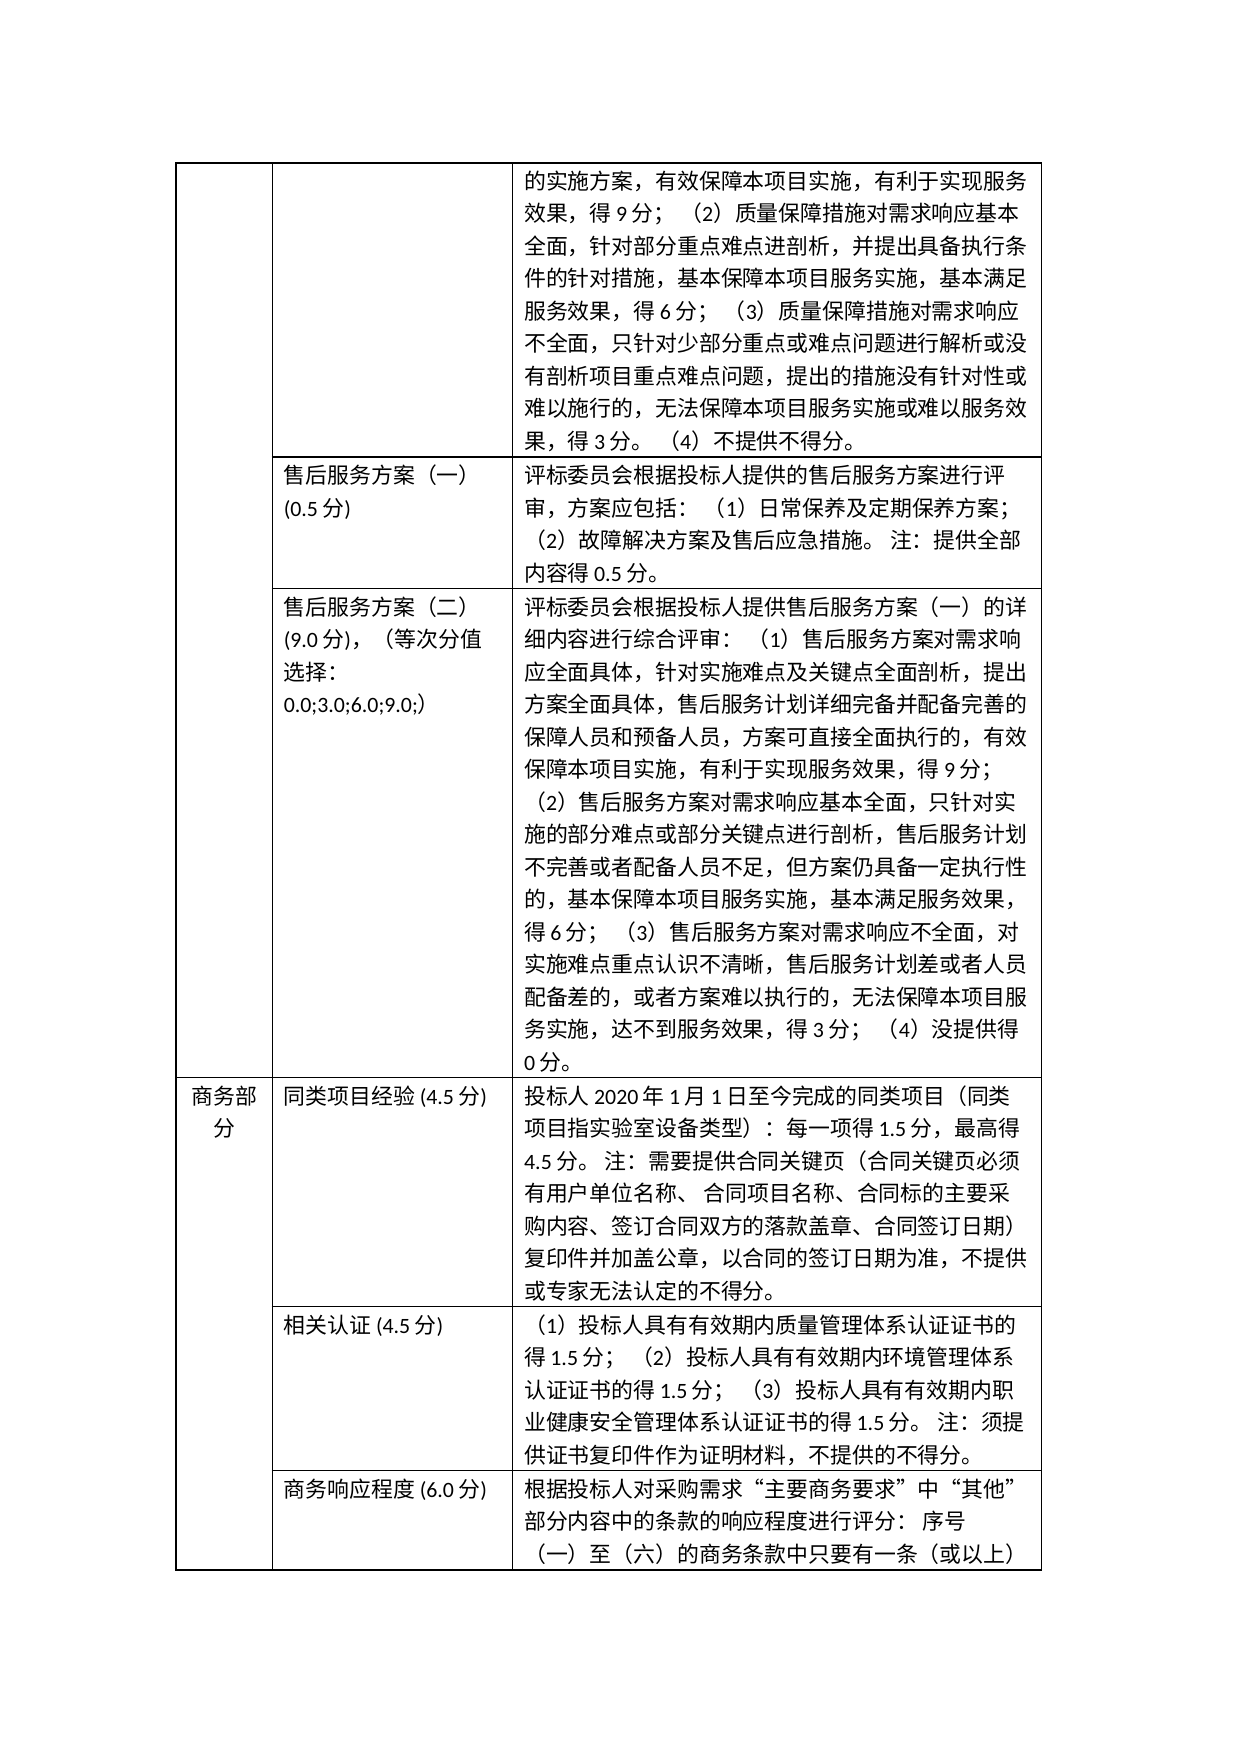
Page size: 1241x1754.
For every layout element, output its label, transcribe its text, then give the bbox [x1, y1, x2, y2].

table_cell 售后服务方案（二） (9.0分)，（等次分值选择：0.0;3.0;6.0;9.0;） [273, 589, 512, 1077]
table_cell 同类项目经验 (4.5分) [273, 1078, 512, 1306]
table_cell 评标委员会根据投标人提供售后服务方案（一）的详细内容进行综合评审： （1）售后服务方案对需求响应全面具体，针对实施难点及关键点全面剖析，提出方案全面具体，售后服务计划详细完备并配备完善的保障人员和预备人员，方案可直接全面执行的，有效保障本项目实施，有利于实现服务效果，得9分； （2）售后服务方案对需求响应基本全面，只针对实施的部分难点或部分关键点进行剖析，售后服务计划不完善或者配备人员不足，但方案仍具备一定执行性的，基本保障本项目服务实施，基本满足服务效果，得6分； （3）售后服务方案对需求响应不全面，对实施难点重点认识不清晰，售后服务计划差或者人员配备差的，或者方案难以执行的，无法保障本项目服务实施，达不到服务效果，得3分； （4）没提供得0分。 [513, 589, 1041, 1077]
table_cell （1）投标人具有有效期内质量管理体系认证证书的得1.5分； （2）投标人具有有效期内环境管理体系认证证书的得1.5分； （3）投标人具有有效期内职业健康安全管理体系认证证书的得1.5分。 注：须提供证书复印件作为证明材料，不提供的不得分。 [513, 1307, 1041, 1470]
table_cell 评标委员会根据投标人提供的售后服务方案进行评审，方案应包括： （1）日常保养及定期保养方案； （2）故障解决方案及售后应急措施。 注：提供全部内容得0.5分。 [513, 458, 1041, 588]
table_cell 相关认证 (4.5分) [273, 1307, 512, 1470]
table_cell 商务响应程度 (6.0分) [273, 1471, 512, 1569]
table_cell 投标人2020年1月1日至今完成的同类项目（同类项目指实验室设备类型）：每一项得1.5分，最高得4.5分。 注：需要提供合同关键页（合同关键页必须有用户单位名称、 合同项目名称、合同标的主要采购内容、签订合同双方的落款盖章、合同签订日期）复印件并加盖公章，以合同的签订日期为准，不提供或专家无法认定的不得分。 [513, 1078, 1041, 1306]
table_cell 售后服务方案（一） (0.5分) [273, 458, 512, 588]
table_cell 商务部分 [177, 1078, 272, 1569]
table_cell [273, 164, 512, 456]
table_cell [513, 164, 1041, 456]
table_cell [513, 1471, 1041, 1569]
